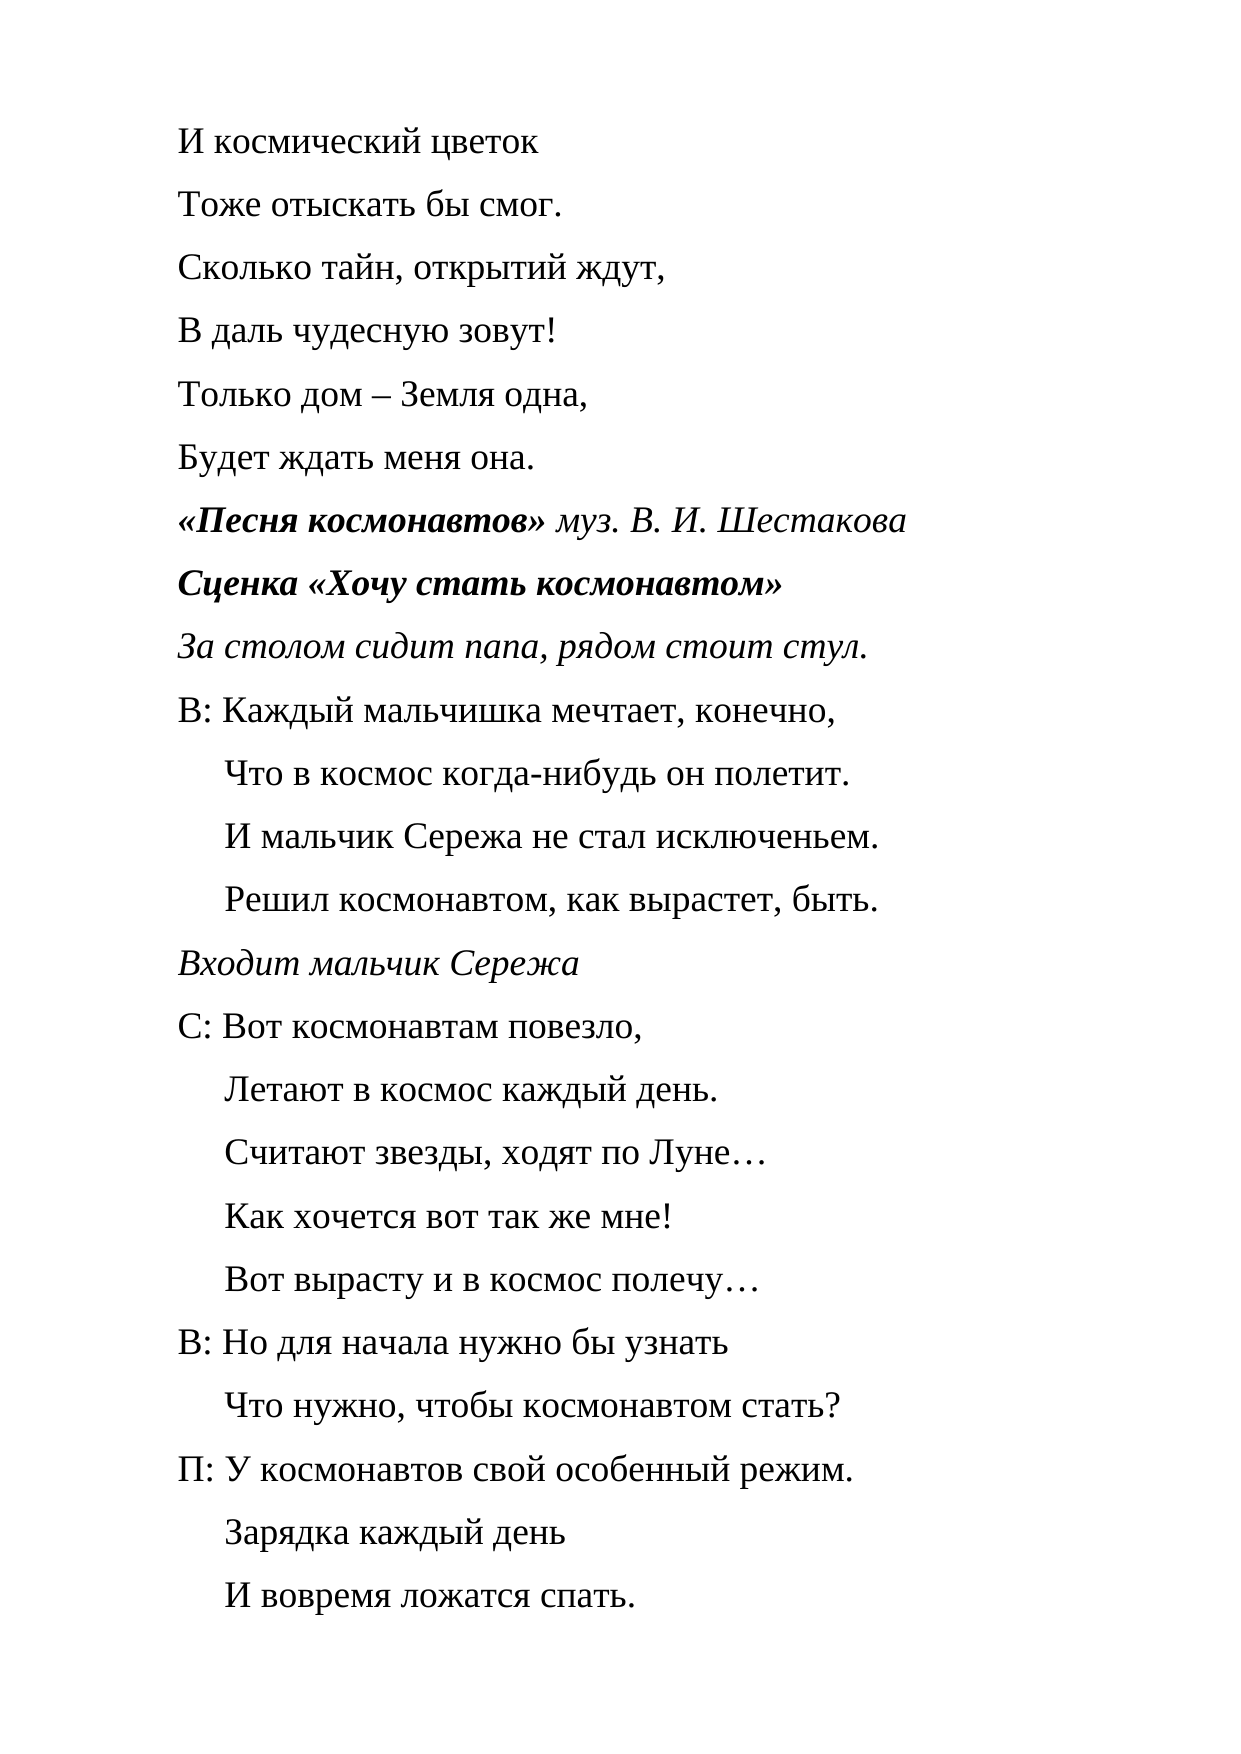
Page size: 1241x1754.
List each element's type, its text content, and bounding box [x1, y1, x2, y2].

text С: Вот космонавтам повезло, [177, 1003, 1152, 1046]
text Что в космос когда-нибудь он полетит. [177, 750, 1152, 793]
text Будет ждать меня она. [177, 434, 1152, 477]
text Что нужно, чтобы космонавтом стать? [177, 1383, 1152, 1426]
text «Песня космонавтов» муз. В. И. Шестакова [177, 497, 1152, 541]
text Считают звезды, ходят по Луне… [177, 1130, 1152, 1173]
text Сколько тайн, открытий ждут, [177, 244, 1152, 288]
text Входит мальчик Сережа [177, 940, 1152, 983]
text Тоже отыскать бы смог. [177, 181, 1152, 224]
text В: Каждый мальчишка мечтает, конечно, [177, 687, 1152, 730]
text И вовремя ложатся спать. [177, 1572, 1152, 1616]
text За столом сидит папа, рядом стоит стул. [177, 624, 1152, 667]
text И мальчик Сережа не стал исключеньем. [177, 814, 1152, 857]
text В даль чудесную зовут! [177, 308, 1152, 351]
text Только дом – Земля одна, [177, 371, 1152, 414]
text Зарядка каждый день [177, 1509, 1152, 1552]
text Решил космонавтом, как вырастет, быть. [177, 877, 1152, 920]
text Сценка «Хочу стать космонавтом» [177, 561, 1152, 604]
text Летают в космос каждый день. [177, 1067, 1152, 1110]
text П: У космонавтов свой особенный режим. [177, 1446, 1152, 1489]
text Как хочется вот так же мне! [177, 1193, 1152, 1236]
text В: Но для начала нужно бы узнать [177, 1319, 1152, 1363]
text Вот вырасту и в космос полечу… [177, 1256, 1152, 1299]
text И космический цветок [177, 118, 1152, 161]
